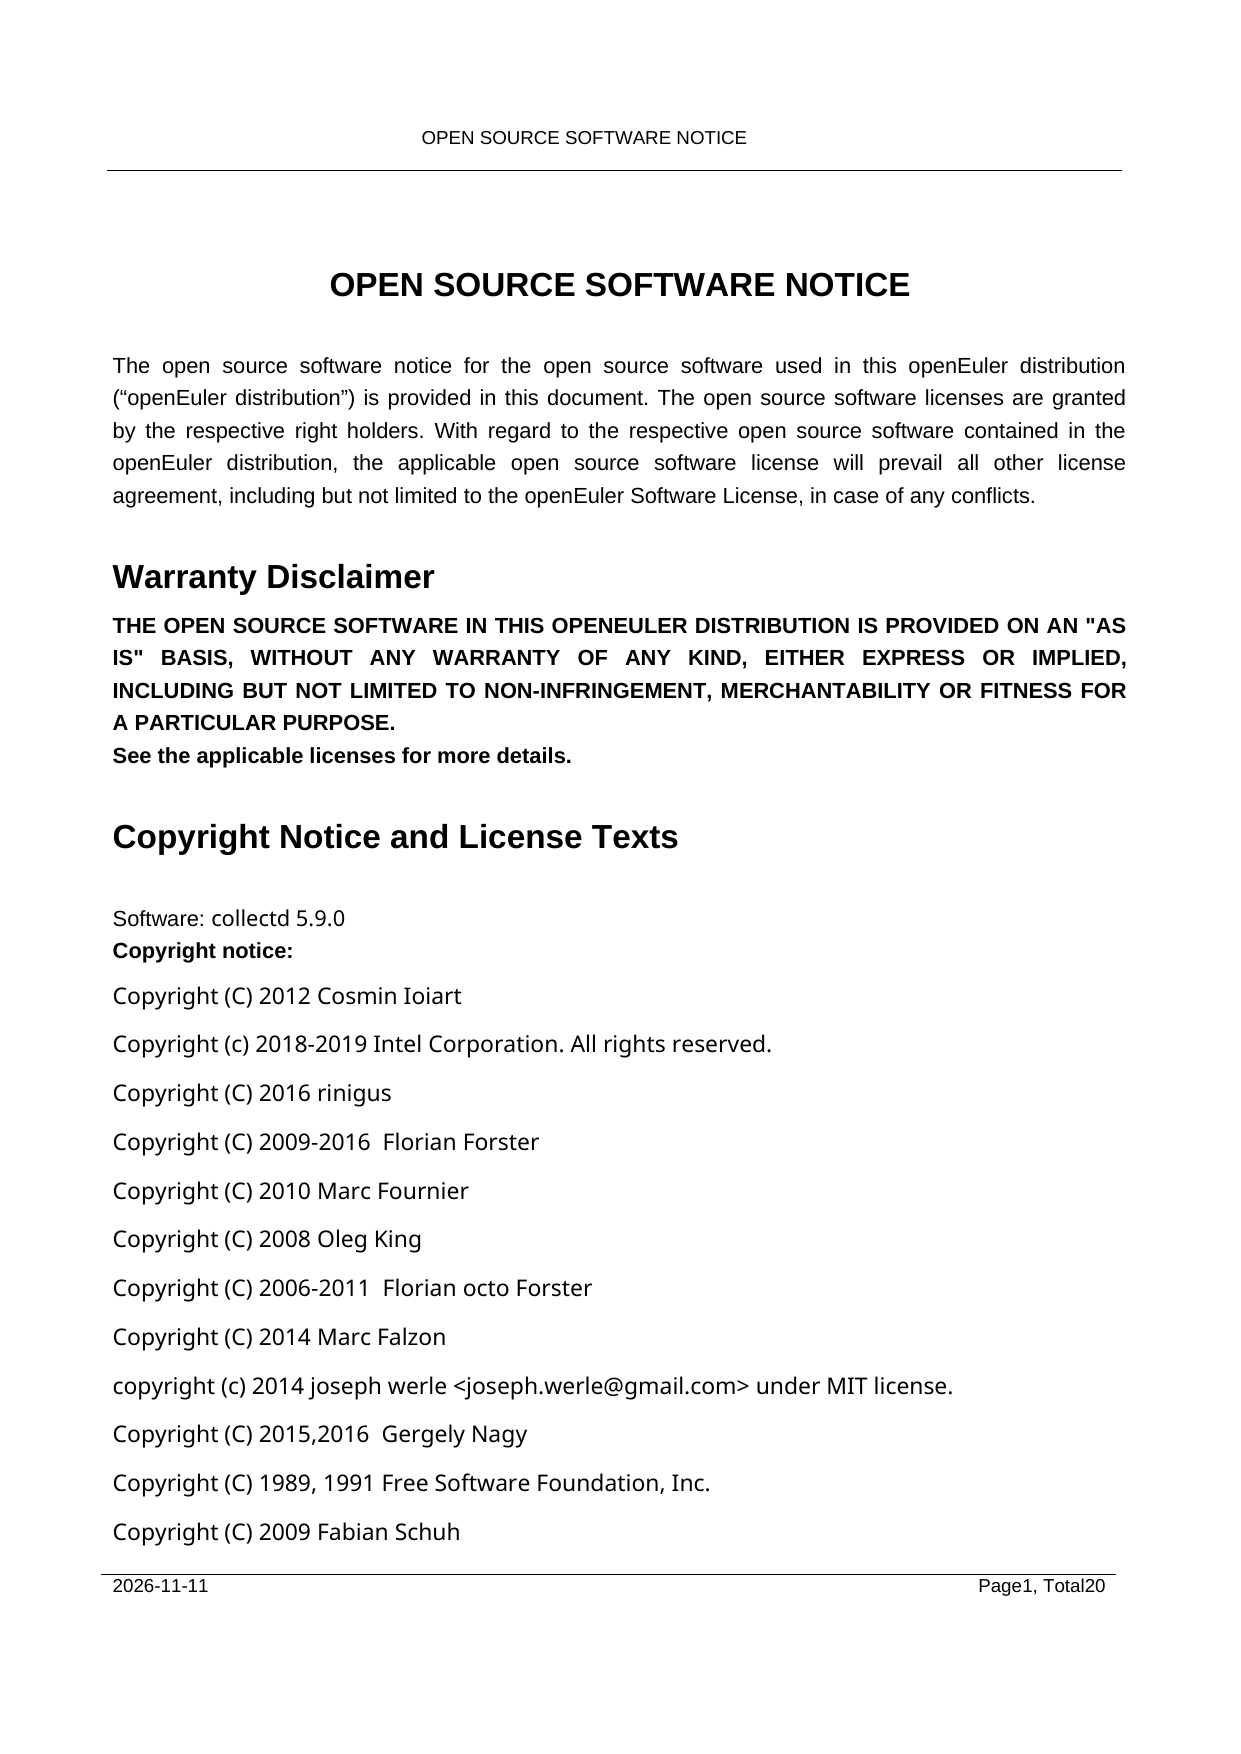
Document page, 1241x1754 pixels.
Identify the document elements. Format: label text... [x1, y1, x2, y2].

text Warranty Disclaimer [112, 544, 1128, 609]
text Copyright Notice and License Texts [112, 804, 1128, 869]
text OPEN SOURCE SOFTWARE NOTICE [112, 251, 1128, 316]
text Copyright notice: [112, 934, 1128, 966]
text THE OPEN SOURCE SOFTWARE IN THIS OPENEULER DISTRIBUTION IS PROVIDED ON AN "AS IS" BASIS, WITHOUT ANY WARRANTY OF ANY KIND, EITHER EXPRESS OR IMPLIED, INCLUDING BUT NOT LIMITED TO NON-INFRINGEMENT, MERCHANTABILITY OR FITNESS FOR A PARTICULAR PURPOSE. See the applicable licenses for more details. [112, 609, 1128, 771]
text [112, 979, 1128, 1548]
text Software: collectd 5.9.0 [112, 901, 1128, 934]
text The open source software notice for the open source software used in this openEuler distribution (“openEuler distribution”) is provided in this document. The open source software licenses are granted by the respective right holders. With regard to the respective open source software contained in the openEuler distribution, the applicable open source software license will prevail all other license agreement, including but not limited to the openEuler Software License, in case of any conflicts. [112, 349, 1128, 511]
